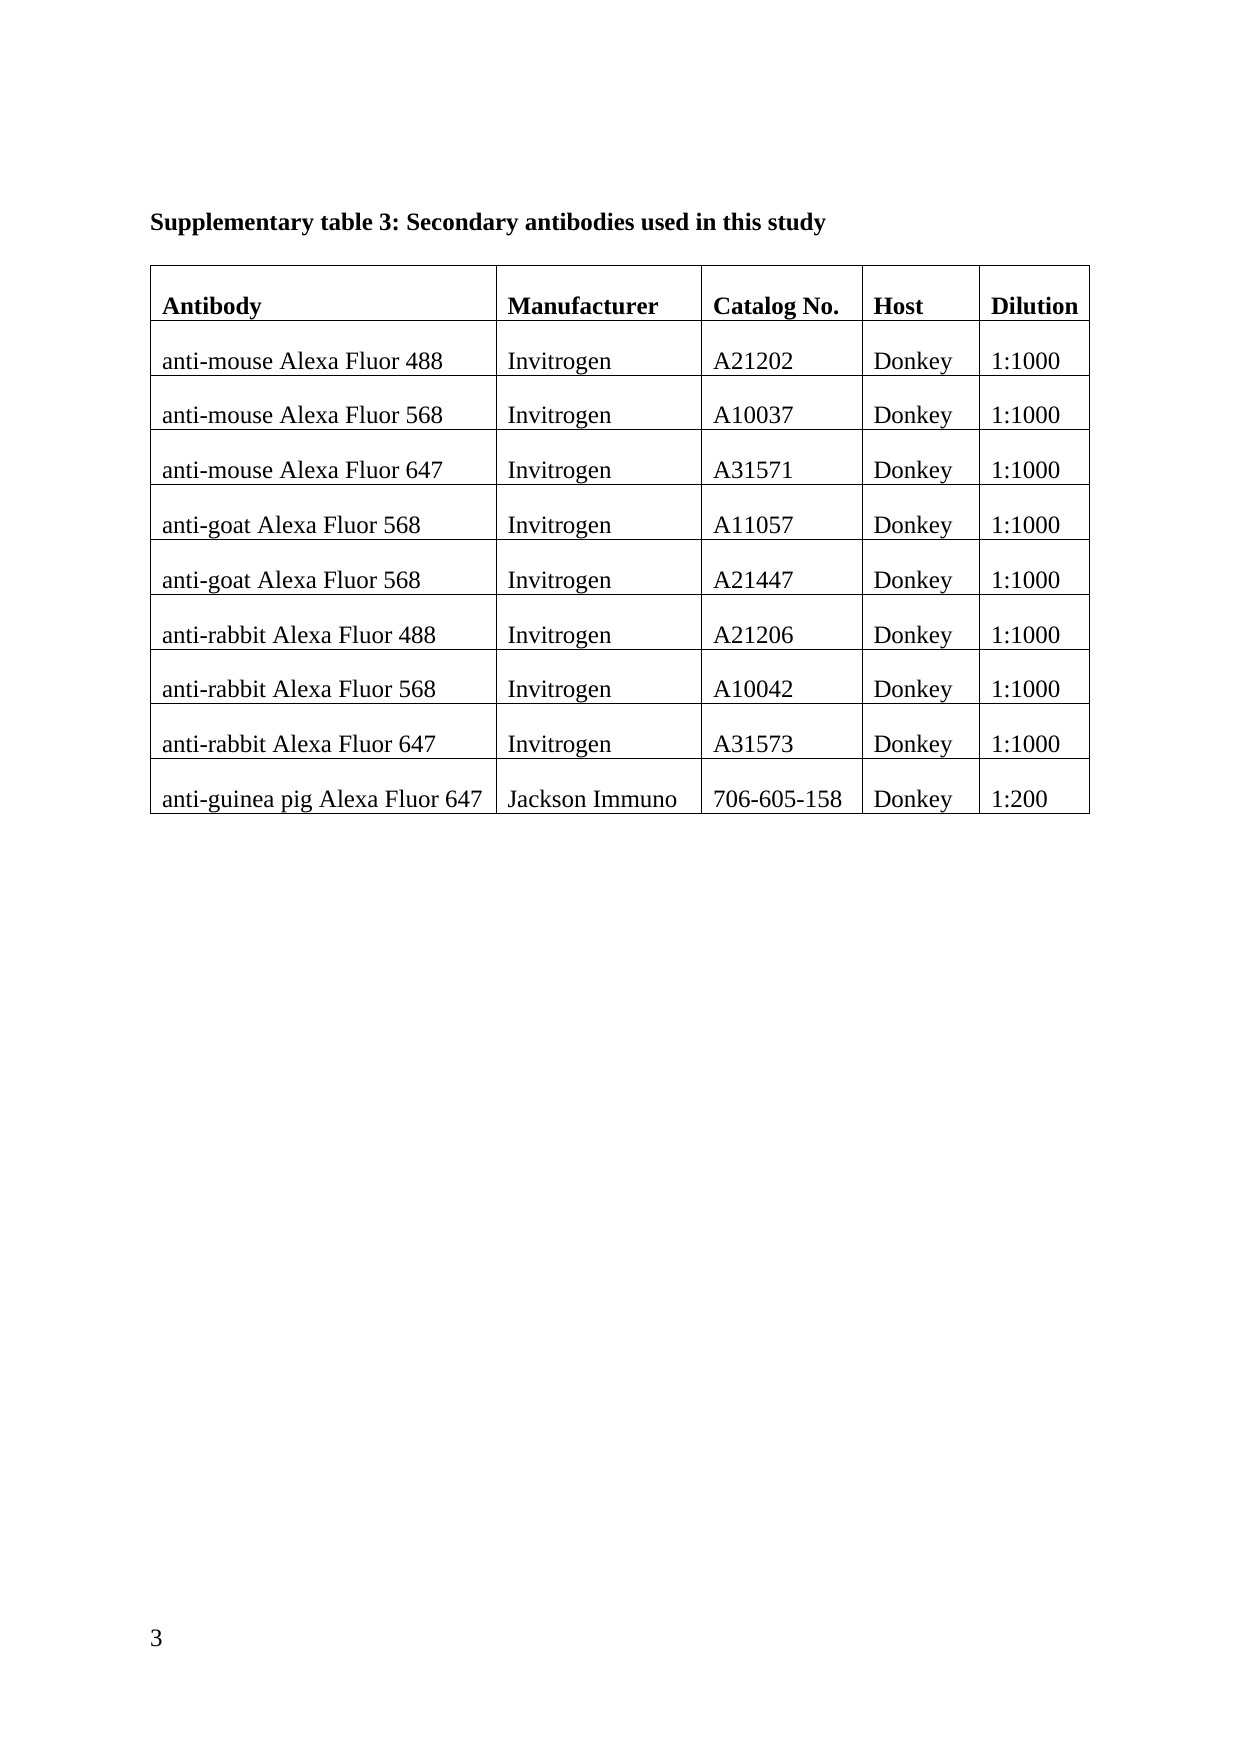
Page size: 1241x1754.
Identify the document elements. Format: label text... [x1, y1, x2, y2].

table_cell anti-mouse Alexa Fluor 568 [151, 376, 496, 429]
table_cell 1:1000 [980, 376, 1089, 429]
table_header Host [863, 266, 979, 320]
table_cell A21206 [702, 595, 862, 648]
table_cell A10037 [702, 376, 862, 429]
table_header Dilution [980, 266, 1089, 320]
table_cell anti-rabbit Alexa Fluor 647 [151, 704, 496, 758]
table_cell 1:1000 [980, 540, 1089, 594]
table_cell Donkey [863, 704, 979, 758]
table_cell A31573 [702, 704, 862, 758]
table_cell anti-mouse Alexa Fluor 488 [151, 321, 496, 374]
table_cell 706-605-158 [702, 759, 862, 813]
table_cell anti-rabbit Alexa Fluor 568 [151, 650, 496, 703]
table_cell Donkey [863, 650, 979, 703]
table_cell 1:1000 [980, 704, 1089, 758]
table_header Manufacturer [497, 266, 701, 320]
table_cell A31571 [702, 430, 862, 484]
table_cell Donkey [863, 540, 979, 594]
table_cell 1:200 [980, 759, 1089, 813]
table_cell 1:1000 [980, 321, 1089, 374]
table_cell Invitrogen [497, 376, 701, 429]
table_cell Invitrogen [497, 540, 701, 594]
table_cell Invitrogen [497, 650, 701, 703]
table_cell A21202 [702, 321, 862, 374]
table_cell anti-goat Alexa Fluor 568 [151, 540, 496, 594]
table_cell A10042 [702, 650, 862, 703]
table_cell Donkey [863, 595, 979, 648]
table_cell anti-guinea pig Alexa Fluor 647 [151, 759, 496, 813]
text Supplementary table 3: Secondary antibodies used in this study [150, 207, 1090, 236]
table_cell Donkey [863, 376, 979, 429]
table_cell Donkey [863, 485, 979, 539]
table_cell Invitrogen [497, 595, 701, 648]
table_cell Donkey [863, 321, 979, 374]
table_cell A21447 [702, 540, 862, 594]
table_cell Invitrogen [497, 430, 701, 484]
table_cell anti-rabbit Alexa Fluor 488 [151, 595, 496, 648]
table_cell Donkey [863, 759, 979, 813]
table_cell 1:1000 [980, 595, 1089, 648]
table_cell 1:1000 [980, 430, 1089, 484]
table_cell Invitrogen [497, 485, 701, 539]
table_cell Invitrogen [497, 321, 701, 374]
table_cell 1:1000 [980, 485, 1089, 539]
table_cell anti-mouse Alexa Fluor 647 [151, 430, 496, 484]
table_header Antibody [151, 266, 496, 320]
table_header Catalog No. [702, 266, 862, 320]
table_cell Invitrogen [497, 704, 701, 758]
table_cell A11057 [702, 485, 862, 539]
table_cell Jackson Immuno [497, 759, 701, 813]
table_cell Donkey [863, 430, 979, 484]
table_cell anti-goat Alexa Fluor 568 [151, 485, 496, 539]
table_cell 1:1000 [980, 650, 1089, 703]
